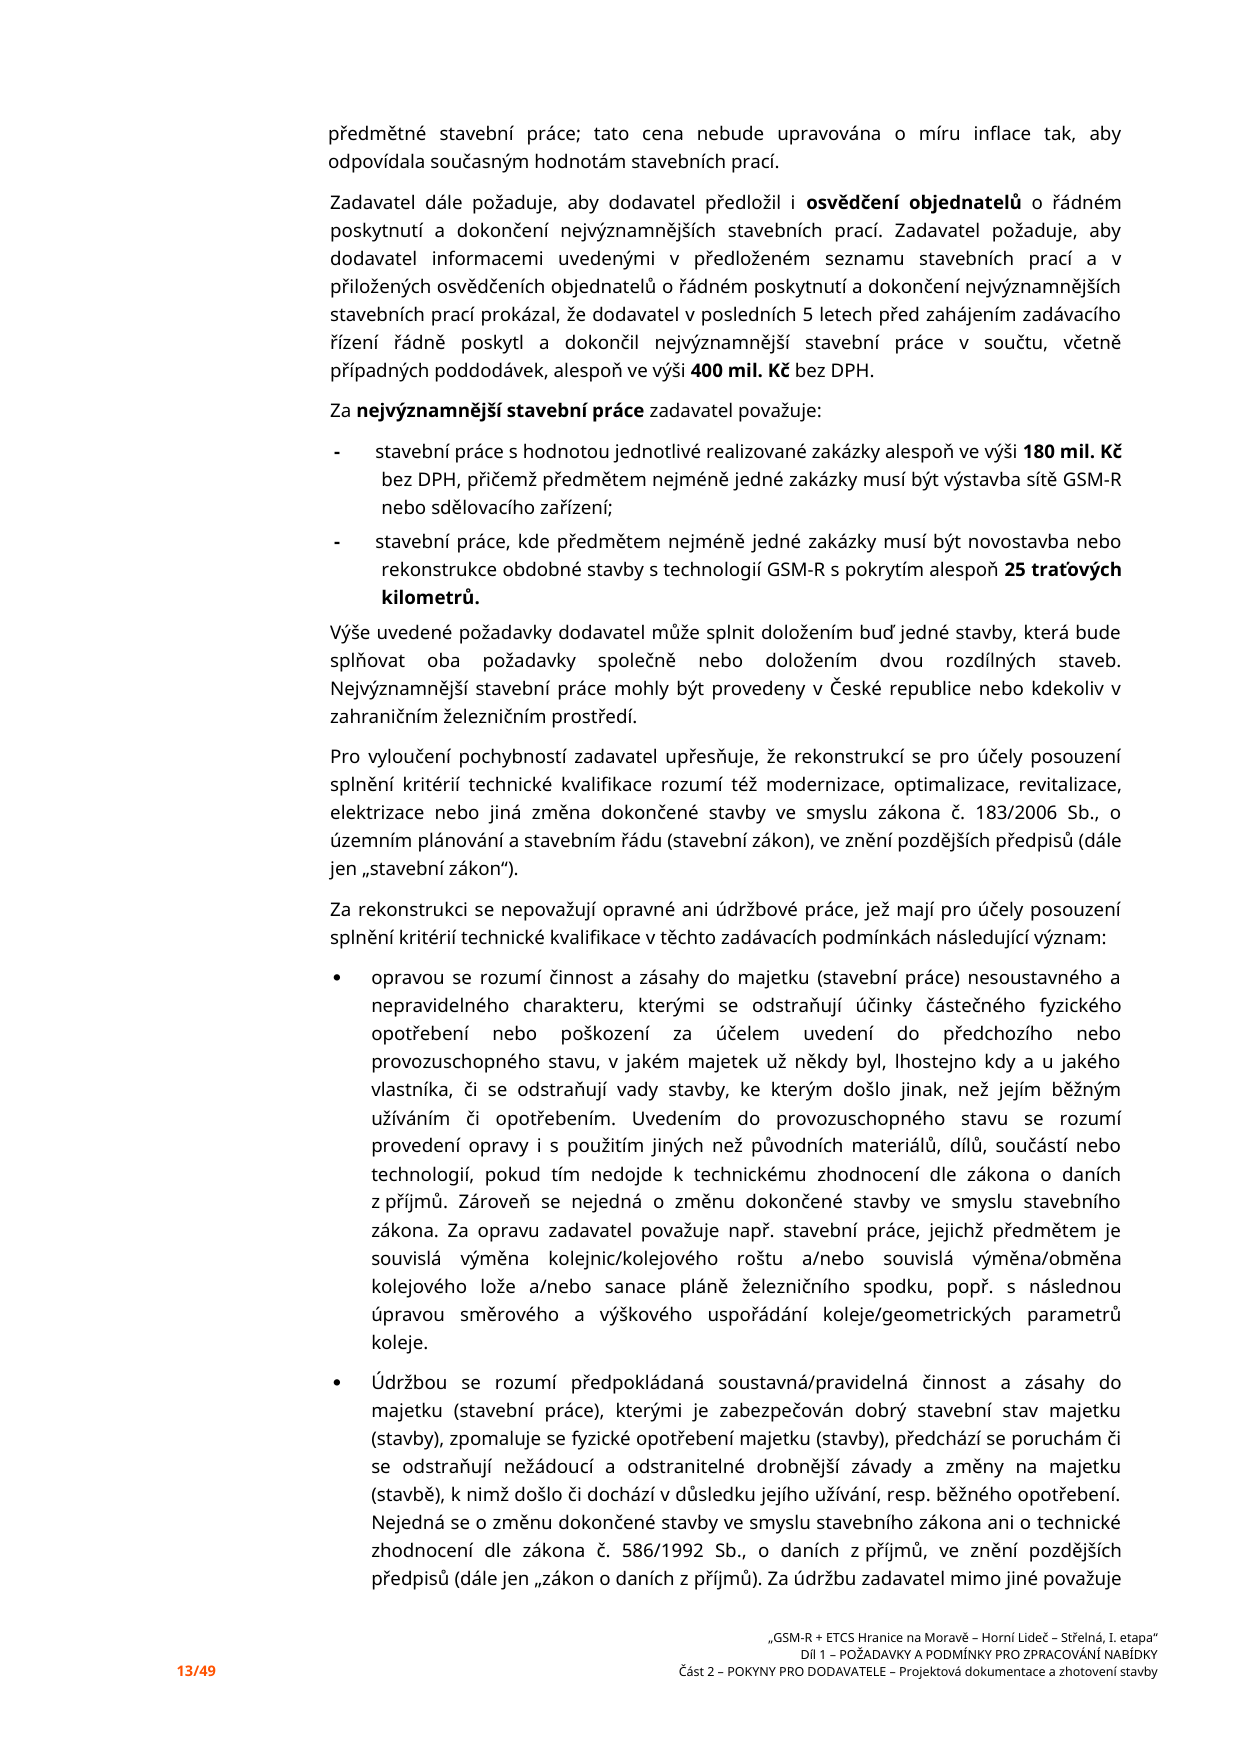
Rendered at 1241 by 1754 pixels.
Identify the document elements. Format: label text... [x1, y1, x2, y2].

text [292, 121, 1122, 174]
text Za nejvýznamnější stavební práce zadavatel považuje: [330, 398, 1122, 423]
text Zadavatel dále požaduje, aby dodavatel předložil i osvědčení objednatelů o řádném poskytnutí a dokončení nejvýznamnějších stavebních prací. Zadavatel požaduje, aby dodavatel informacemi uvedenými v předloženém seznamu stavebních prací a v přiložených osvědčeních objednatelů o řádném poskytnutí a dokončení nejvýznamnějších stavebních prací prokázal, že dodavatel v posledních 5 letech před zahájením zadávacího řízení řádně poskytl a dokončil nejvýznamnější stavební práce v součtu, včetně případných poddodávek, alespoň ve výši 400 mil. Kč bez DPH. [330, 189, 1122, 383]
text stavební práce s hodnotou jednotlivé realizované zakázky alespoň ve výši 180 mil. Kč bez DPH, přičemž předmětem nejméně jedné zakázky musí být výstavba sítě GSM-R nebo sdělovacího zařízení; [334, 438, 1122, 520]
text stavební práce, kde předmětem nejméně jedné zakázky musí být novostavba nebo rekonstrukce obdobné stavby s technologií GSM-R s pokrytím alespoň 25 traťových kilometrů. [334, 529, 1122, 610]
text Výše uvedené požadavky dodavatel může splnit doložením buď jedné stavby, která bude splňovat oba požadavky společně nebo doložením dvou rozdílných staveb. Nejvýznamnější stavební práce mohly být provedeny v České republice nebo kdekoliv v zahraničním železničním prostředí. [330, 619, 1122, 728]
text Za rekonstrukci se nepovažují opravné ani údržbové práce, jež mají pro účely posouzení splnění kritérií technické kvalifikace v těchto zadávacích podmínkách následující význam: [330, 896, 1122, 950]
text Pro vyloučení pochybností zadavatel upřesňuje, že rekonstrukcí se pro účely posouzení splnění kritérií technické kvalifikace rozumí též modernizace, optimalizace, revitalizace, elektrizace nebo jiná změna dokončené stavby ve smyslu zákona č. 183/2006 Sb., o územním plánování a stavebním řádu (stavební zákon), ve znění pozdějších předpisů (dále jen „stavební zákon“). [330, 743, 1122, 881]
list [334, 1369, 1122, 1591]
list opravou se rozumí činnost a zásahy do majetku (stavební práce) nesoustavného a nepravidelného charakteru, kterými se odstraňují účinky částečného fyzického opotřebení nebo poškození za účelem uvedení do předchozího nebo provozuschopného stavu, v jakém majetek už někdy byl, lhostejno kdy a u jakého vlastníka, či se odstraňují vady stavby, ke kterým došlo jinak, než jejím běžným užíváním či opotřebením. Uvedením do provozuschopného stavu se rozumí provedení opravy i s použitím jiných než původních materiálů, dílů, součástí nebo technologií, pokud tím nedojde k technickému zhodnocení dle zákona o daních z příjmů. Zároveň se nejedná o změnu dokončené stavby ve smyslu stavebního zákona. Za opravu zadavatel považuje např. stavební práce, jejichž předmětem je souvislá výměna kolejnic/kolejového roštu a/nebo souvislá výměna/obměna kolejového lože a/nebo sanace pláně železničního spodku, popř. s následnou úpravou směrového a výškového uspořádání koleje/geometrických parametrů koleje. [334, 965, 1122, 1354]
